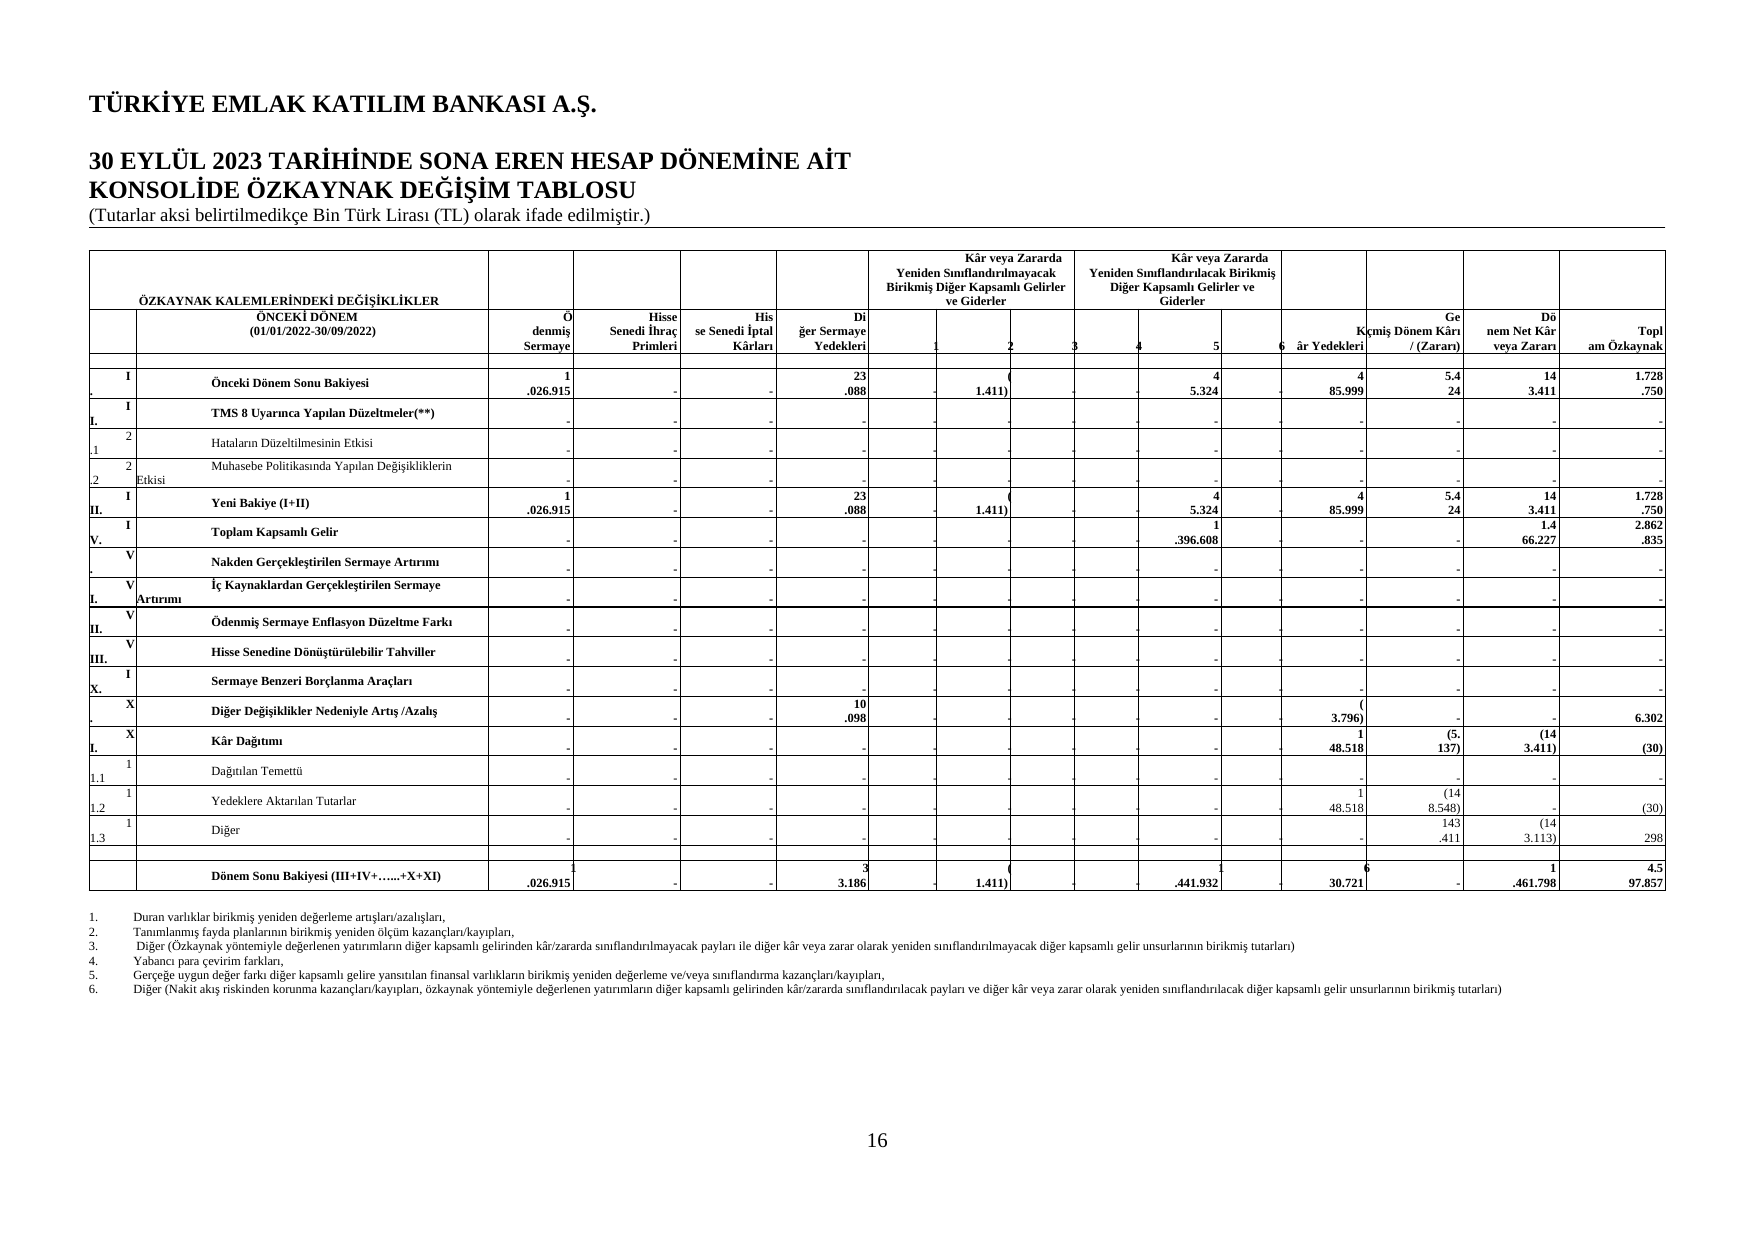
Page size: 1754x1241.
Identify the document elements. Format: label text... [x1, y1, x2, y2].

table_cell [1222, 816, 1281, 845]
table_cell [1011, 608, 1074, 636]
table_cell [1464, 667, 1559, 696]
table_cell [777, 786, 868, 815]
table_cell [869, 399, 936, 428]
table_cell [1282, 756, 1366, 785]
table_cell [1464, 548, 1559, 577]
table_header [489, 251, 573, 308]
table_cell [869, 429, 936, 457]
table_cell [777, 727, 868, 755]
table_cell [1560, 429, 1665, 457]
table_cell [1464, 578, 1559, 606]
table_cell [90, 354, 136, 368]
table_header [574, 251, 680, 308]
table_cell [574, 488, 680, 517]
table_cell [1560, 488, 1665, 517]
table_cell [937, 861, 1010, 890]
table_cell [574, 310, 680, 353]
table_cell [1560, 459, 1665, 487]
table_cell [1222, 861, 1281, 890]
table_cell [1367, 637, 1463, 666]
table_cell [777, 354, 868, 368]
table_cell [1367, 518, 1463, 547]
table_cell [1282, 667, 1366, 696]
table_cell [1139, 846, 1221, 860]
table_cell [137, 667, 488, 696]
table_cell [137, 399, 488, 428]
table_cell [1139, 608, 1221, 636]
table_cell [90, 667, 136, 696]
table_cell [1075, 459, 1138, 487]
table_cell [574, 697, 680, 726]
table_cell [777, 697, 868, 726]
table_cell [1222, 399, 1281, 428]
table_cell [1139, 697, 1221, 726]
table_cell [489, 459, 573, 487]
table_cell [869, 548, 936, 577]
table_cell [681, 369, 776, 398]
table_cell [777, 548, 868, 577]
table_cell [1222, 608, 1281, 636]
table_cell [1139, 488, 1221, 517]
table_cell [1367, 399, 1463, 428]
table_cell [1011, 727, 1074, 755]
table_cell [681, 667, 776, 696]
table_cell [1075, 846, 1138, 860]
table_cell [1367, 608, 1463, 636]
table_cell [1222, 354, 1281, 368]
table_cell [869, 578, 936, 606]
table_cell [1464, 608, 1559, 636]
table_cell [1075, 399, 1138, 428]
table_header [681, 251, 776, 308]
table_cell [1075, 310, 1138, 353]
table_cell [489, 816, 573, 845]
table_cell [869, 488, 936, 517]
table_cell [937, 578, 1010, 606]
text 1. Duran varlıklar birikmiş yeniden değerleme artışları/azalışları, [89, 910, 1754, 924]
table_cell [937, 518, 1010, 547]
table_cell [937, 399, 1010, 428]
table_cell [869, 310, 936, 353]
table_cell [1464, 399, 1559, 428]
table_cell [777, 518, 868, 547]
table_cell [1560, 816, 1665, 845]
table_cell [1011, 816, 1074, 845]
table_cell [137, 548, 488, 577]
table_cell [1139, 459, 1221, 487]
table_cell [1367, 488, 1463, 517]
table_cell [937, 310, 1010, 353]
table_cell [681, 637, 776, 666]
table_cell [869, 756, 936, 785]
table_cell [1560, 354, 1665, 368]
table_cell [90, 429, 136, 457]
text 3. Diğer (Özkaynak yöntemiyle değerlenen yatırımların diğer kapsamlı gelirinden kâr/zararda sınıflandırılmayacak payları ile diğer kâr veya zarar olarak yeniden sınıflandırılmayacak diğer kapsamlı gelir unsurlarının birikmiş tutarları) [89, 939, 1754, 953]
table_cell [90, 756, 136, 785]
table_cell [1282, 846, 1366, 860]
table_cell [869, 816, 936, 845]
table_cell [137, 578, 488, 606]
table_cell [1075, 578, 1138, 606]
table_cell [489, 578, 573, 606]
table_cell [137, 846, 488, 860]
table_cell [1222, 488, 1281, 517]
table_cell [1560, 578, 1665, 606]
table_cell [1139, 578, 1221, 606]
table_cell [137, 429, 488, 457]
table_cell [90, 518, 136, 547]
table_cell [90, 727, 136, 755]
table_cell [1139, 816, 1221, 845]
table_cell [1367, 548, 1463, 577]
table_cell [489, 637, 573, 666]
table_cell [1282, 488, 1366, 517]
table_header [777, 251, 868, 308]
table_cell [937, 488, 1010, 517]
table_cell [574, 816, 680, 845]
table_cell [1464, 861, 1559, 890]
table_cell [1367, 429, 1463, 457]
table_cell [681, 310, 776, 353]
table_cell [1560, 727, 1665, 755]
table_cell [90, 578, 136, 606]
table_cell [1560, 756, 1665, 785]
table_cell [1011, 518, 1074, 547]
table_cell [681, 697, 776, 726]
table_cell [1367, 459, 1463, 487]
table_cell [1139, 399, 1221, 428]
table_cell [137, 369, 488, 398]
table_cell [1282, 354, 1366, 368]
text 4. Yabancı para çevirim farkları, [89, 953, 1754, 968]
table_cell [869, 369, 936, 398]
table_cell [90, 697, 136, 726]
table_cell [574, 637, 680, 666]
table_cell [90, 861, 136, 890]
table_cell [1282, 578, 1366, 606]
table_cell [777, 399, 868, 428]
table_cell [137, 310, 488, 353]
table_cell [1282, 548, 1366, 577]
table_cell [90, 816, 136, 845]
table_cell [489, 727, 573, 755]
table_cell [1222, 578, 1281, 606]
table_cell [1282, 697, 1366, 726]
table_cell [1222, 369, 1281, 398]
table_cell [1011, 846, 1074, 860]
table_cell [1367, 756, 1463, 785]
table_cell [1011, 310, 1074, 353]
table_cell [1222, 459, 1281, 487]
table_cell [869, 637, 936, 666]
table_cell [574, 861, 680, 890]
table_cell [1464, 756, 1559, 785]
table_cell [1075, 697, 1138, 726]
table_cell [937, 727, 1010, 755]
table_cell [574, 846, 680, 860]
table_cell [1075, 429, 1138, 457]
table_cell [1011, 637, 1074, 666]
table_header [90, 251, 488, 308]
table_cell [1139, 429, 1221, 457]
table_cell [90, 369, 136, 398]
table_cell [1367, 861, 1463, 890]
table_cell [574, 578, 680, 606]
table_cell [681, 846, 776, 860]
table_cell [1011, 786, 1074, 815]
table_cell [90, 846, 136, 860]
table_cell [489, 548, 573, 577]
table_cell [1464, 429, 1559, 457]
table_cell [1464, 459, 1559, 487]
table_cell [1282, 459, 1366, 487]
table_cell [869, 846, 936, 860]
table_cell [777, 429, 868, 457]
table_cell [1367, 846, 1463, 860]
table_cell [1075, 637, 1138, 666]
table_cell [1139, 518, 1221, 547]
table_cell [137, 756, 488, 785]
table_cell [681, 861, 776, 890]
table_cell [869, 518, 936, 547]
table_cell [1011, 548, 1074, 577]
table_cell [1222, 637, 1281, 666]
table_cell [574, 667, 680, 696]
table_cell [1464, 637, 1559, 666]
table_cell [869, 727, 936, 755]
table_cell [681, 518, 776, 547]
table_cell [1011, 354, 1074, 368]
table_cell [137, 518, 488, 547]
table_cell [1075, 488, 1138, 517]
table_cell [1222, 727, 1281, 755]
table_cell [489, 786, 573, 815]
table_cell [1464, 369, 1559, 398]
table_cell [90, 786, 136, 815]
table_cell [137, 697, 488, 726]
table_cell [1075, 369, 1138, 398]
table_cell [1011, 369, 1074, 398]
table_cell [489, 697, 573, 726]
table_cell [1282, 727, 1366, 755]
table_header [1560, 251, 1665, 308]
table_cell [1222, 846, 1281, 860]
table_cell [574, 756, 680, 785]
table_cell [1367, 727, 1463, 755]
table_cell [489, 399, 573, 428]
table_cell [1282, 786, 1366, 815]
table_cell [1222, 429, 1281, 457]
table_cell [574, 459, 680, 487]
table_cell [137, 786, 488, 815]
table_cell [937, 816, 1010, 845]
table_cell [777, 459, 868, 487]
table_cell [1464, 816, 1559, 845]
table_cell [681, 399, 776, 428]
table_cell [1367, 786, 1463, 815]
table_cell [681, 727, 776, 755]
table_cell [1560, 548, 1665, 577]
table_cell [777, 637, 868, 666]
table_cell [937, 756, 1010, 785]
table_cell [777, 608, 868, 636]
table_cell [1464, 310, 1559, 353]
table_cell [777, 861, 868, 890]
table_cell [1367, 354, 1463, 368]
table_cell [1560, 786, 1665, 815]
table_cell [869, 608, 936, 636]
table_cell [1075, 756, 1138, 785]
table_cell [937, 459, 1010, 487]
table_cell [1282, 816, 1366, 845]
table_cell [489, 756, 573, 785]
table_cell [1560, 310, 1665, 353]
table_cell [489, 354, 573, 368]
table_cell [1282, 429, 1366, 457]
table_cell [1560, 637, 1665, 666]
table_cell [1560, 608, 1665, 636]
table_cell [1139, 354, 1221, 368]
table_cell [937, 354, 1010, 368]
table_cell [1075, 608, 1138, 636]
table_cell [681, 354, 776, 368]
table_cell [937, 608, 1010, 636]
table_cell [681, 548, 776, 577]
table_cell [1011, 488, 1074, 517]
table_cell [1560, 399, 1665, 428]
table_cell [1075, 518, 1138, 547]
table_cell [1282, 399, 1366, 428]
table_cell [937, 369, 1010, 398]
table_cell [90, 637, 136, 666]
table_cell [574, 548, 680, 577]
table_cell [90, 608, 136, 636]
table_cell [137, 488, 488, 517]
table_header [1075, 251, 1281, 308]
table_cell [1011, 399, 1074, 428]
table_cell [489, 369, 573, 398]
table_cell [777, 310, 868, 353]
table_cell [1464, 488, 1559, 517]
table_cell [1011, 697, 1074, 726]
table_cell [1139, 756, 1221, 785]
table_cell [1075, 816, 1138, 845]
text 5. Gerçeğe uygun değer farkı diğer kapsamlı gelire yansıtılan finansal varlıkların birikmiş yeniden değerleme ve/veya sınıflandırma kazançları/kayıpları, [89, 968, 1754, 982]
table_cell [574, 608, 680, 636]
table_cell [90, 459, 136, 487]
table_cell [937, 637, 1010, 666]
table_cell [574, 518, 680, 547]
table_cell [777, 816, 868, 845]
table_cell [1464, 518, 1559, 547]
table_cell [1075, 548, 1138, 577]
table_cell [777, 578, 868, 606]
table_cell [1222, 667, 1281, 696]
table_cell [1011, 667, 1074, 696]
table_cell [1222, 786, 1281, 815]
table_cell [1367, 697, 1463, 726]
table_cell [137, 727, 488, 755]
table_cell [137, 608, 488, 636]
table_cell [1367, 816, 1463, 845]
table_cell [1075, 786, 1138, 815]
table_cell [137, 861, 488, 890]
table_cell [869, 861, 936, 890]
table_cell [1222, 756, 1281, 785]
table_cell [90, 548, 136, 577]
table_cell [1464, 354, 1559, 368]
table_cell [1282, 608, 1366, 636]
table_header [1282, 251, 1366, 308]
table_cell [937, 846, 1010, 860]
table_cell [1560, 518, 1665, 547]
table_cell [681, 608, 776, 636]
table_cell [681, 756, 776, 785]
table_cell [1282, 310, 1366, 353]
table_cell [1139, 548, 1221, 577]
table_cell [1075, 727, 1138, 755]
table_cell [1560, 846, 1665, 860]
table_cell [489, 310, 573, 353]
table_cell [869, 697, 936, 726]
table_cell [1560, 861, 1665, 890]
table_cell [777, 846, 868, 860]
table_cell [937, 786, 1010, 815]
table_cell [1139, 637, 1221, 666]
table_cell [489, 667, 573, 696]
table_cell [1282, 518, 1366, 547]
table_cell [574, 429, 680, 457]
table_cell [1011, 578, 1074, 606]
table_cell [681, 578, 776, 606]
text 2. Tanımlanmış fayda planlarının birikmiş yeniden ölçüm kazançları/kayıpları, [89, 924, 1754, 939]
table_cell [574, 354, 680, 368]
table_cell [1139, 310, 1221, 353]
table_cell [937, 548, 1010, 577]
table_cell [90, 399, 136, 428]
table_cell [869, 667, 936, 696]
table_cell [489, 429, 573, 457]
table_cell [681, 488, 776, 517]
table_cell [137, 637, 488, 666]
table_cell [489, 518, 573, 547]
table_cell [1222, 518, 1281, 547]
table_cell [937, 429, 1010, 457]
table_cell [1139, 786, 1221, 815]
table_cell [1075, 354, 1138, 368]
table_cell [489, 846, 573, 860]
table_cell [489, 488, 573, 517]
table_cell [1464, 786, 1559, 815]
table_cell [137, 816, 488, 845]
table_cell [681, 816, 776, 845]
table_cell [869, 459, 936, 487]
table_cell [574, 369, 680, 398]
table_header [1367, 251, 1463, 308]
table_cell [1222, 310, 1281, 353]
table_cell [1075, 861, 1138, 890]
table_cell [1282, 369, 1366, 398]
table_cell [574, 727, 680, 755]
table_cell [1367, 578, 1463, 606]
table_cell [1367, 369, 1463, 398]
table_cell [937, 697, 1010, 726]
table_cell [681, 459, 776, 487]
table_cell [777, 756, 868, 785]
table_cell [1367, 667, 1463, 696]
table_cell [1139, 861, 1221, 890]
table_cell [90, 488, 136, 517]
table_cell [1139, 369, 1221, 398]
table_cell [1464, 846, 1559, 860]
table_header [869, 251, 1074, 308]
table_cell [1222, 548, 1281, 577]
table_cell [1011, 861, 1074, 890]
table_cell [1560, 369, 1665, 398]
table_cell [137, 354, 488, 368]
text 6. Diğer (Nakit akış riskinden korunma kazançları/kayıpları, özkaynak yöntemiyle değerlenen yatırımların diğer kapsamlı gelirinden kâr/zararda sınıflandırılacak payları ve diğer kâr veya zarar olarak yeniden sınıflandırılacak diğer kapsamlı gelir unsurlarının birikmiş tutarları) [89, 982, 1754, 996]
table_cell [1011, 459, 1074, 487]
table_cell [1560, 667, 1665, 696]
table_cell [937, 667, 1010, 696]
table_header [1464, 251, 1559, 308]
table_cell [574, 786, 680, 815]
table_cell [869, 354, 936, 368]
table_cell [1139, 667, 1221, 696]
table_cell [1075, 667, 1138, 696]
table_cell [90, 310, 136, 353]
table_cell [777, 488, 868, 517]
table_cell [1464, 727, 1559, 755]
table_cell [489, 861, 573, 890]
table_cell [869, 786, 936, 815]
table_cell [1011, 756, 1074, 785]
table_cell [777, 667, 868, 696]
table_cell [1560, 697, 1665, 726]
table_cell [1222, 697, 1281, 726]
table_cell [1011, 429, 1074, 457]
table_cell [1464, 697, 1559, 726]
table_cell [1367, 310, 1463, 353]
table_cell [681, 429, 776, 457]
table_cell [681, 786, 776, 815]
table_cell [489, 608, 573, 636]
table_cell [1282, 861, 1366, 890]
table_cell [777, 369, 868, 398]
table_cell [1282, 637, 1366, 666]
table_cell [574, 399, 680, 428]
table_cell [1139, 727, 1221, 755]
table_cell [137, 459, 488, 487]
